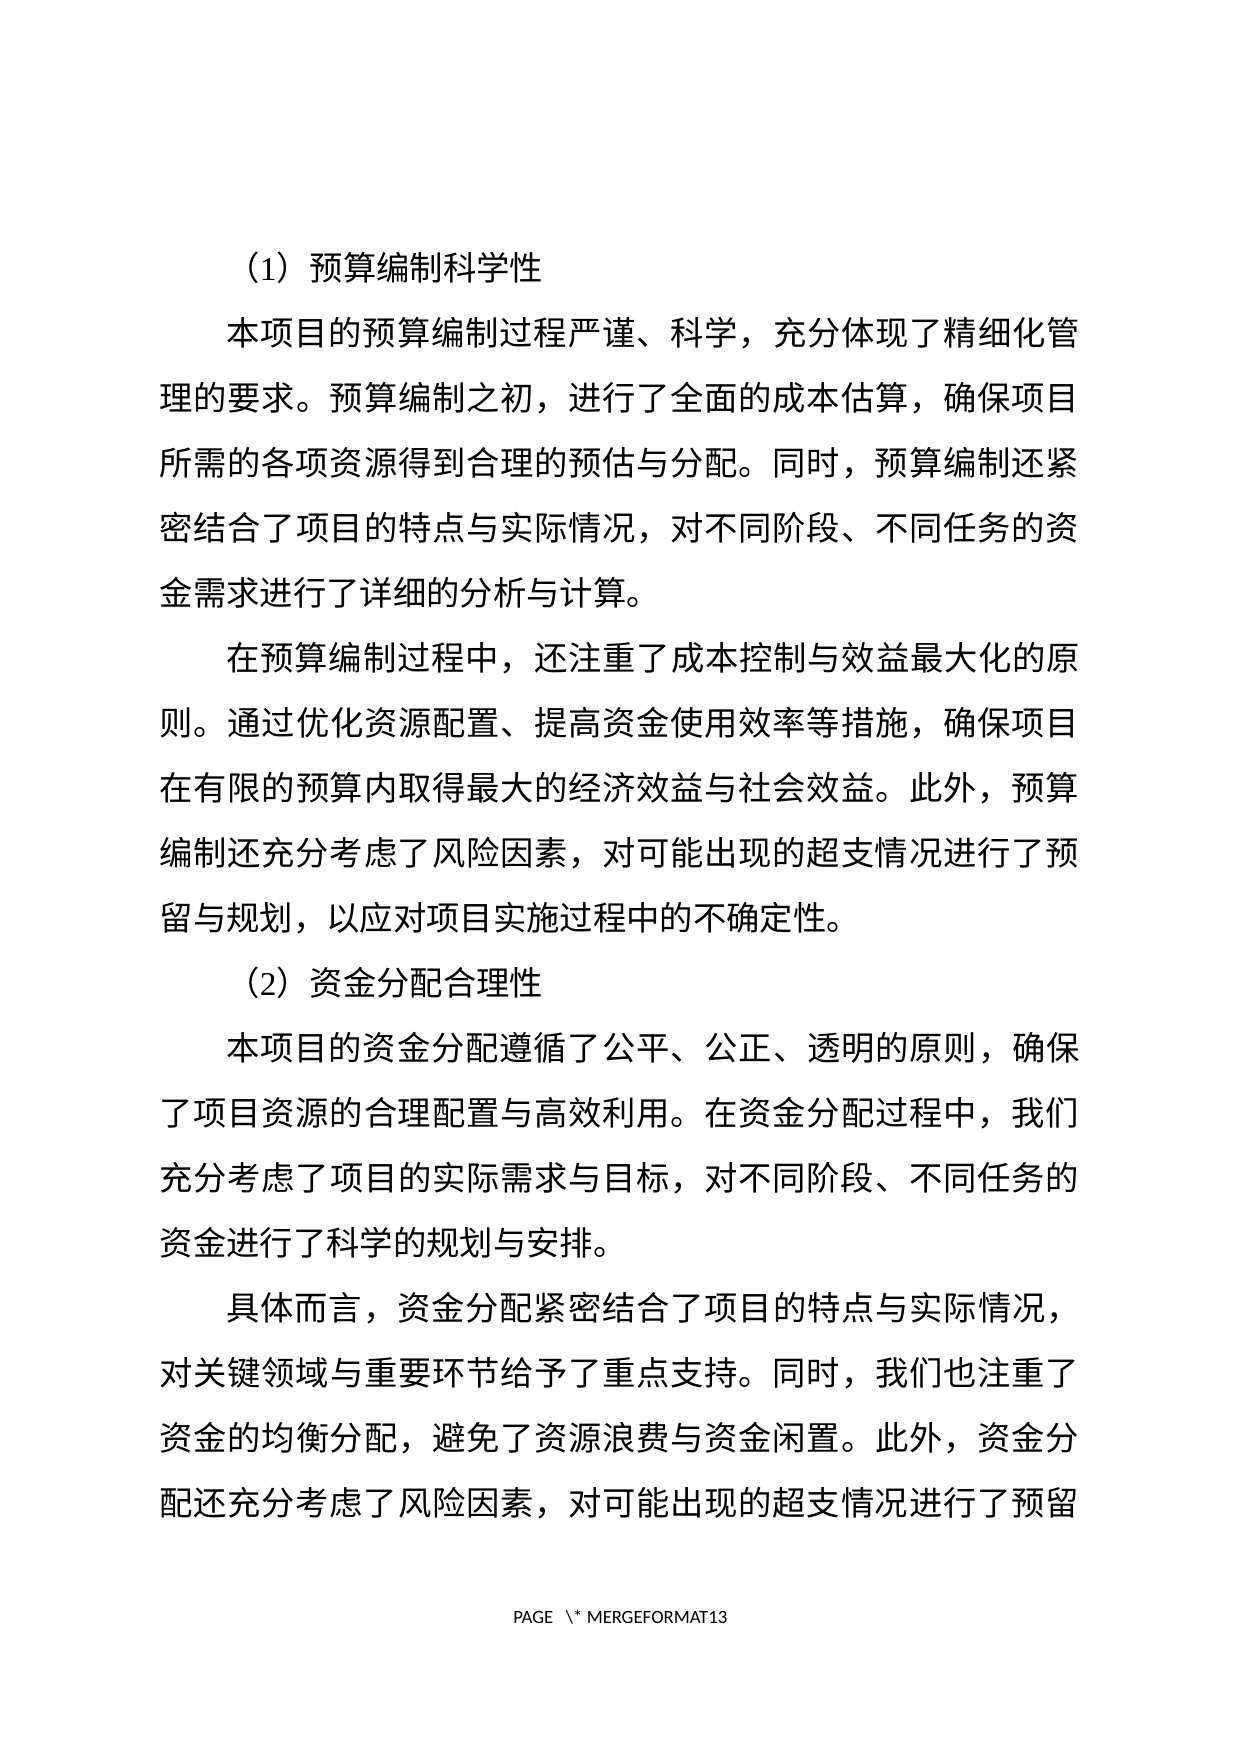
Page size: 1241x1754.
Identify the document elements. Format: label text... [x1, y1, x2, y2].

text （2）资金分配合理性 [159, 948, 1081, 1013]
text （1）预算编制科学性 [159, 233, 1081, 298]
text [159, 1273, 1081, 1533]
text 本项目的资金分配遵循了公平、公正、透明的原则，确保了项目资源的合理配置与高效利用。在资金分配过程中，我们充分考虑了项目的实际需求与目标，对不同阶段、不同任务的资金进行了科学的规划与安排。 [159, 1013, 1081, 1273]
text 在预算编制过程中，还注重了成本控制与效益最大化的原则。通过优化资源配置、提高资金使用效率等措施，确保项目在有限的预算内取得最大的经济效益与社会效益。此外，预算编制还充分考虑了风险因素，对可能出现的超支情况进行了预留与规划，以应对项目实施过程中的不确定性。 [159, 623, 1081, 948]
text 本项目的预算编制过程严谨、科学，充分体现了精细化管理的要求。预算编制之初，进行了全面的成本估算，确保项目所需的各项资源得到合理的预估与分配。同时，预算编制还紧密结合了项目的特点与实际情况，对不同阶段、不同任务的资金需求进行了详细的分析与计算。 [159, 298, 1081, 623]
